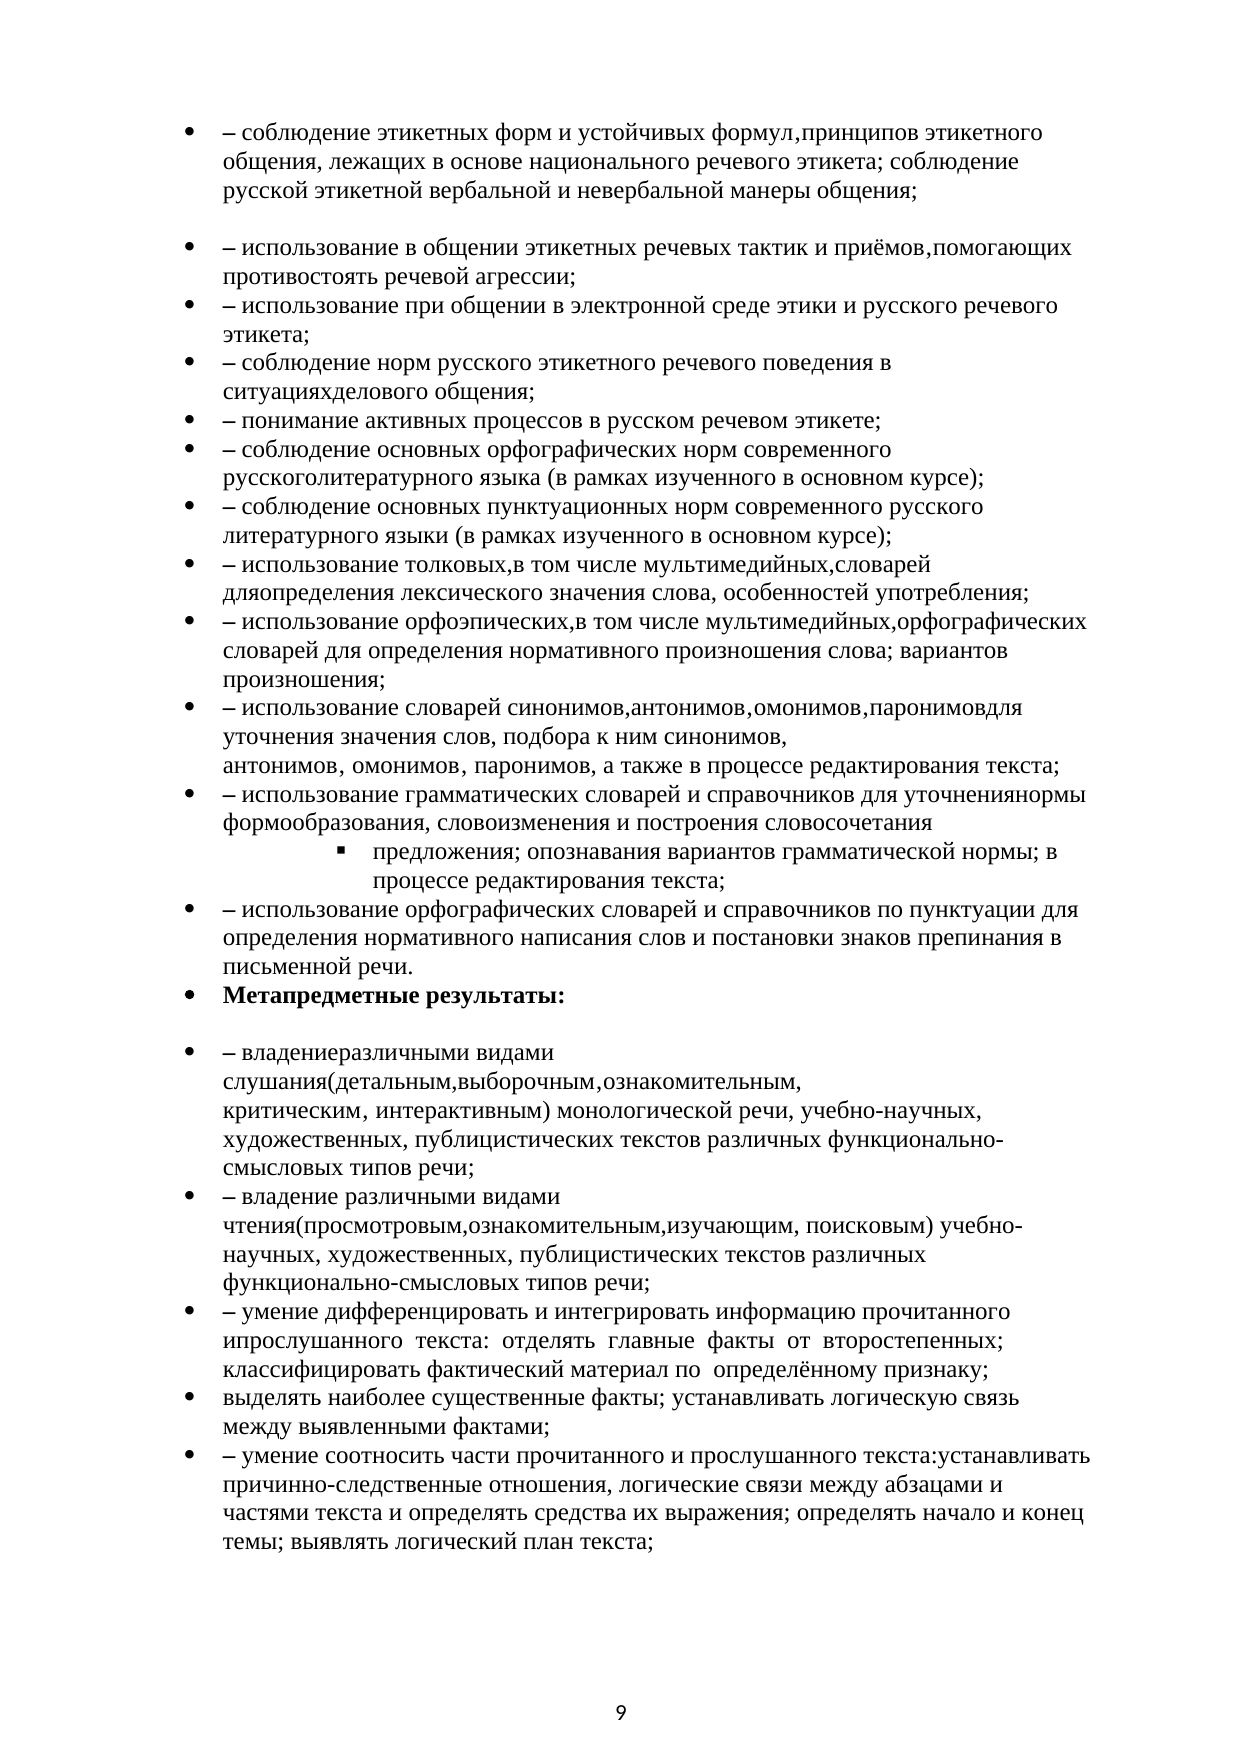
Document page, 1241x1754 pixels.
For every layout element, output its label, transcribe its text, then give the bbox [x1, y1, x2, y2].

list – соблюдение основных пунктуационных норм современного русского литературного языки (в рамках изученного в основном курсе); [185, 491, 1094, 549]
list – использование толковых,в том числе мультимедийных,словарей дляопределения лексического значения слова, особенностей употребления; [185, 549, 1094, 606]
list – использование орфоэпических,в том числе мультимедийных,орфографических словарей для определения нормативного произношения слова; вариантов произношения; [185, 606, 1094, 692]
list Метапредметные результаты: [185, 980, 1094, 1009]
list – понимание активных процессов в русском речевом этикете; [185, 405, 1094, 434]
list – владение различными видами чтения(просмотровым,ознакомительным,изучающим, поисковым) учебно-научных, художественных, публицистических текстов различных функционально-смысловых типов речи; [185, 1181, 1094, 1296]
list – владениеразличными видами слушания(детальным,выборочным‚ознакомительным, критическим‚ интерактивным) монологической речи, учебно-научных, художественных, публицистических текстов различных функционально-смысловых типов речи; [185, 1037, 1094, 1181]
list – соблюдение этикетных форм и устойчивых формул‚принципов этикетного общения, лежащих в основе национального речевого этикета; соблюдение русской этикетной вербальной и невербальной манеры общения; [185, 117, 1094, 204]
list – умение соотносить части прочитанного и прослушанного текста:устанавливать причинно-следственные отношения, логические связи между абзацами и частями текста и определять средства их выражения; определять начало и конец темы; выявлять логический план текста; [185, 1440, 1094, 1555]
list – умение дифференцировать и интегрировать информацию прочитанного ипрослушанного текста: отделять главные факты от второстепенных; классифицировать фактический материал по определённому признаку; [185, 1296, 1094, 1382]
list – соблюдение норм русского этикетного речевого поведения в ситуацияхделового общения; [185, 347, 1094, 405]
list – использование грамматических словарей и справочников для уточнениянормы формообразования, словоизменения и построения словосочетания [185, 779, 1094, 836]
list – соблюдение основных орфографических норм современного русскоголитературного языка (в рамках изученного в основном курсе); [185, 434, 1094, 491]
list выделять наиболее существенные факты; устанавливать логическую связь между выявленными фактами; [185, 1382, 1094, 1440]
list – использование в общении этикетных речевых тактик и приёмов‚помогающих противостоять речевой агрессии; [185, 232, 1094, 290]
list – использование орфографических словарей и справочников по пунктуации для определения нормативного написания слов и постановки знаков препинания в письменной речи. [185, 894, 1094, 980]
list – использование словарей синонимов,антонимов‚омонимов‚паронимовдля уточнения значения слов, подбора к ним синонимов, антонимов‚ омонимов‚ паронимов, а также в процессе редактирования текста; [185, 692, 1094, 779]
list предложения; опознавания вариантов грамматической нормы; в процессе редактирования текста; [335, 836, 1094, 894]
list – использование при общении в электронной среде этики и русского речевого этикета; [185, 290, 1094, 347]
